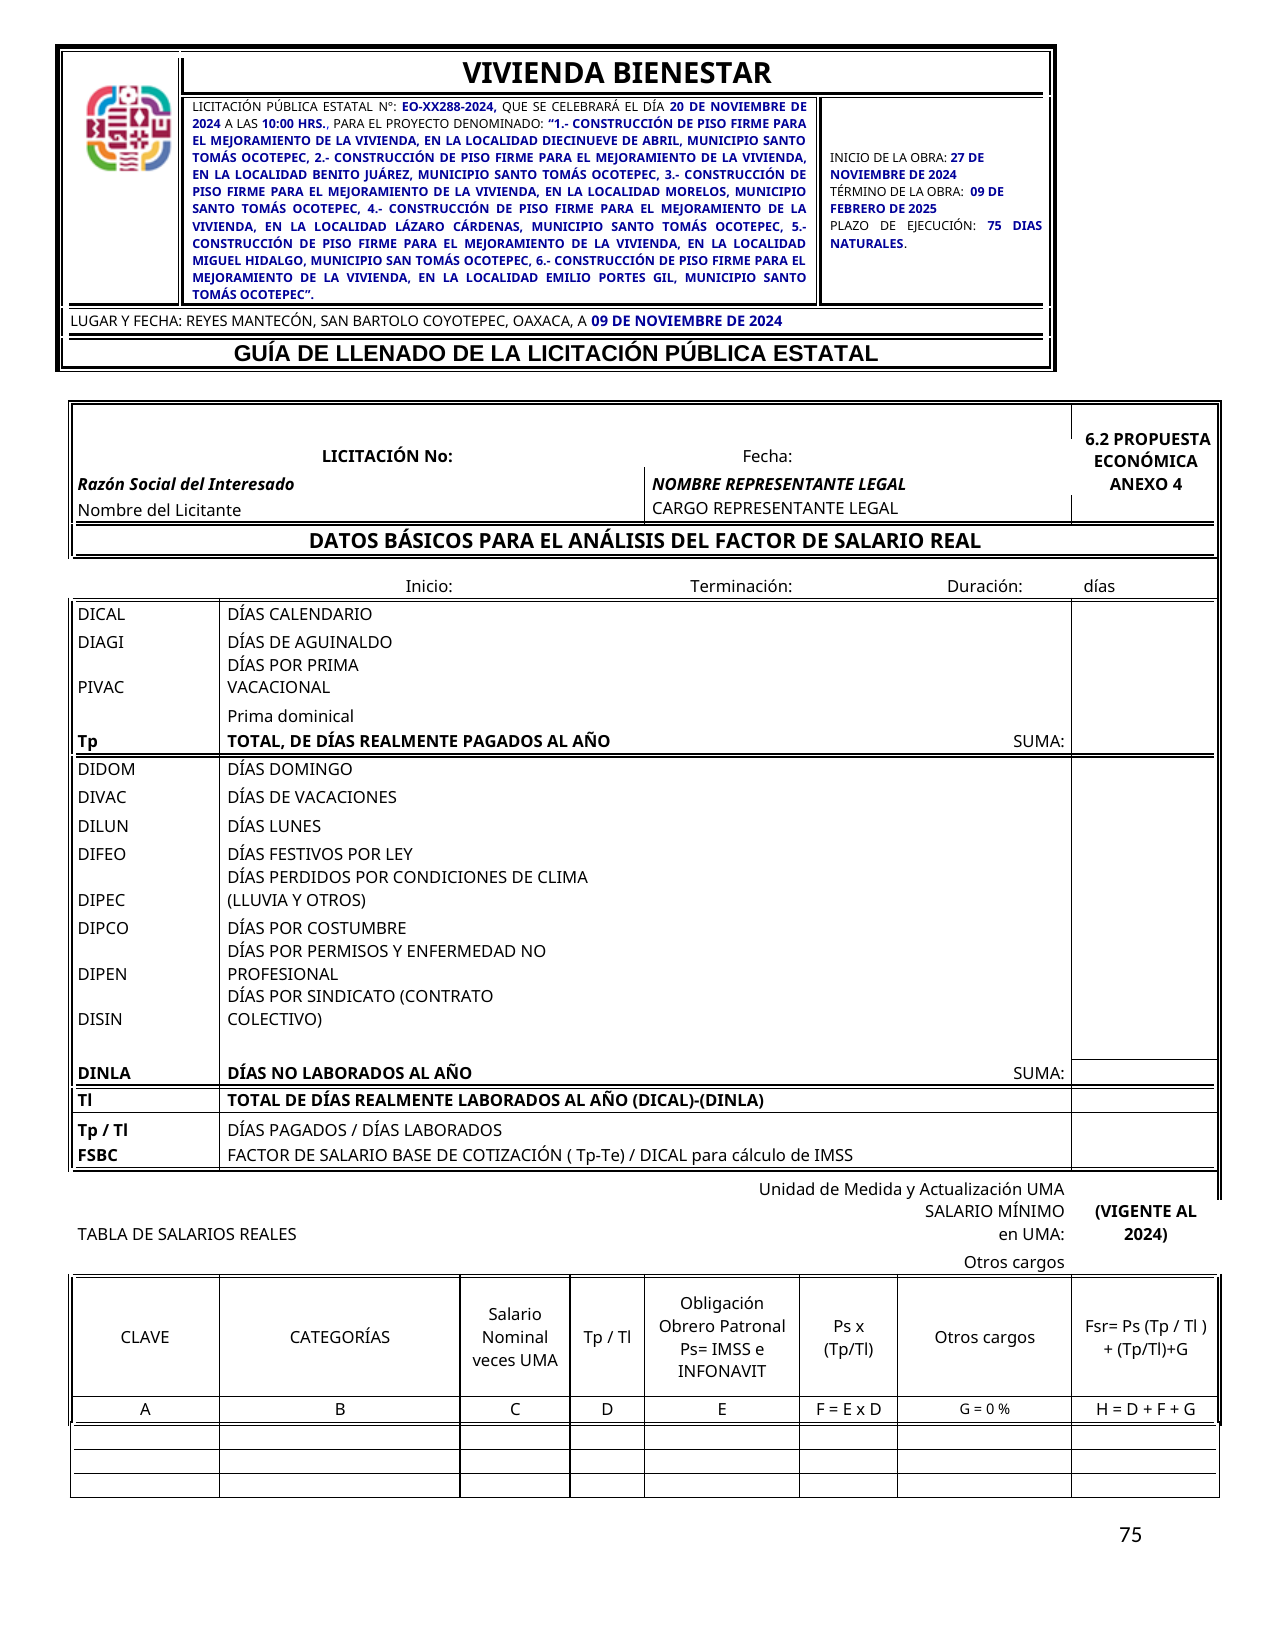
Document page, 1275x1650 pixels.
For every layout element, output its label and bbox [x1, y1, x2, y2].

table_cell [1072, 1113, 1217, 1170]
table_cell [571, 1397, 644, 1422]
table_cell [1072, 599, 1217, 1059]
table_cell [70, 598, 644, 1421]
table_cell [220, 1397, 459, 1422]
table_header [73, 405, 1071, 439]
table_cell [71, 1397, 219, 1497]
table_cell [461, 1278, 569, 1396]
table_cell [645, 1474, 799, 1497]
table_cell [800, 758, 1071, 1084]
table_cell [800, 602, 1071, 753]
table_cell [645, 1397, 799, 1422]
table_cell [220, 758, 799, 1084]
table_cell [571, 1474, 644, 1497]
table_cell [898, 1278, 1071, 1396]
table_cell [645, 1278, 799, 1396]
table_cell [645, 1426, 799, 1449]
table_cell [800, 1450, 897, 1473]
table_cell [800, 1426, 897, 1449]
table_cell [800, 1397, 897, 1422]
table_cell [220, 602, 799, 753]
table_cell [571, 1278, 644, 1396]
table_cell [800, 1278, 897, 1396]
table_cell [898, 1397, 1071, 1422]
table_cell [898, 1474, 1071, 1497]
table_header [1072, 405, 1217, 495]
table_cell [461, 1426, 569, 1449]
picture [75, 77, 178, 177]
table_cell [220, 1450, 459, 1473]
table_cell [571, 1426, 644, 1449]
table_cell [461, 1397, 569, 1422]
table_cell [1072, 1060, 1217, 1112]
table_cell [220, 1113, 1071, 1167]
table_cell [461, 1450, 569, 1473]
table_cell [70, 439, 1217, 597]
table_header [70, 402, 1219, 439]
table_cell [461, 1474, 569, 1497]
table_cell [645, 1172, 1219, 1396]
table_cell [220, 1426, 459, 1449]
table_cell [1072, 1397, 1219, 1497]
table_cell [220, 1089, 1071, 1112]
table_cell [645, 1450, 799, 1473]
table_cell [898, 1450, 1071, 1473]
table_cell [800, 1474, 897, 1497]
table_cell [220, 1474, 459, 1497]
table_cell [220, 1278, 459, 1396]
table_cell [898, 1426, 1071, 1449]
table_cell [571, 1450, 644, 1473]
